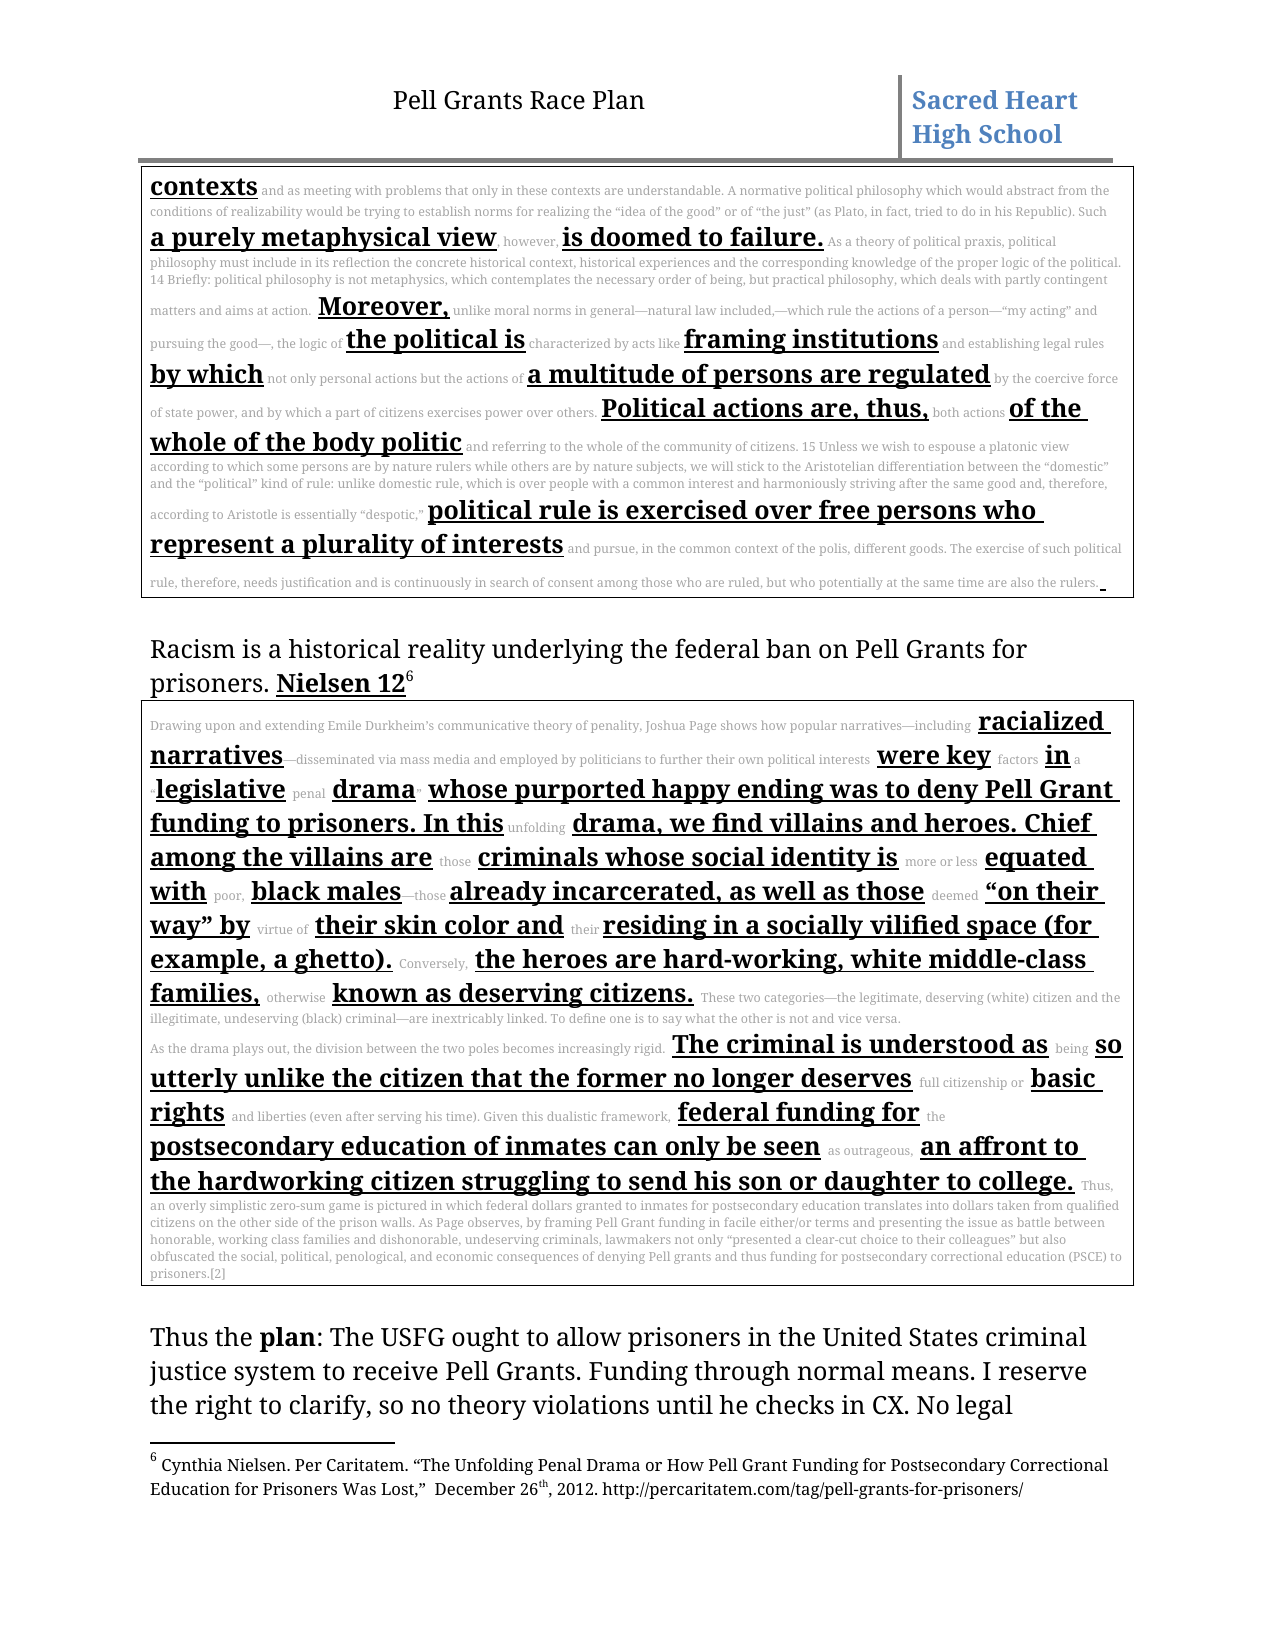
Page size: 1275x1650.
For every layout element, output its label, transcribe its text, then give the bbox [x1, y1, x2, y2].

text As the drama plays out, the division between the two poles becomes increasingly rigid. The criminal is understood as being so utterly unlike the citizen that the former no longer deserves full citizenship or basic rights and liberties (even after serving his time). Given this dualistic framework, federal funding for the postsecondary education of inmates can only be seen as outrageous, an affront to the hardworking citizen struggling to send his son or daughter to college. Thus, an overly simplistic zero-sum game is pictured in which federal dollars granted to inmates for postsecondary education translates into dollars taken from qualified citizens on the other side of the prison walls. As Page observes, by framing Pell Grant funding in facile either/or terms and presenting the issue as battle between honorable, working class families and dishonorable, undeserving criminals, lawmakers not only “presented a clear-cut choice to their colleagues” but also obfuscated the social, political, penological, and economic consequences of denying Pell grants and thus funding for postsecondary correctional education (PSCE) to prisoners.[2] [142, 1024, 1133, 1285]
text Drawing upon and extending Emile Durkheim’s communicative theory of penality, Joshua Page shows how popular narratives—including racialized narratives—disseminated via mass media and employed by politicians to further their own political interests were key factors in a “legislative penal drama” whose purported happy ending was to deny Pell Grant funding to prisoners. In this unfolding drama, we find villains and heroes. Chief among the villains are those criminals whose social identity is more or less equated with poor, black males—those already incarcerated, as well as those deemed “on their way” by virtue of their skin color and their residing in a socially vilified space (for example, a ghetto). Conversely, the heroes are hard-working, white middle-class families, otherwise known as deserving citizens. These two categories—the legitimate, deserving (white) citizen and the illegitimate, undeserving (black) criminal—are inextricably linked. To define one is to say what the other is not and vice versa. [142, 701, 1133, 1024]
text Racism is a historical reality underlying the federal ban on Pell Grants for prisoners. Nielsen 12 [150, 632, 1125, 700]
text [142, 167, 1133, 597]
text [150, 1320, 1125, 1422]
